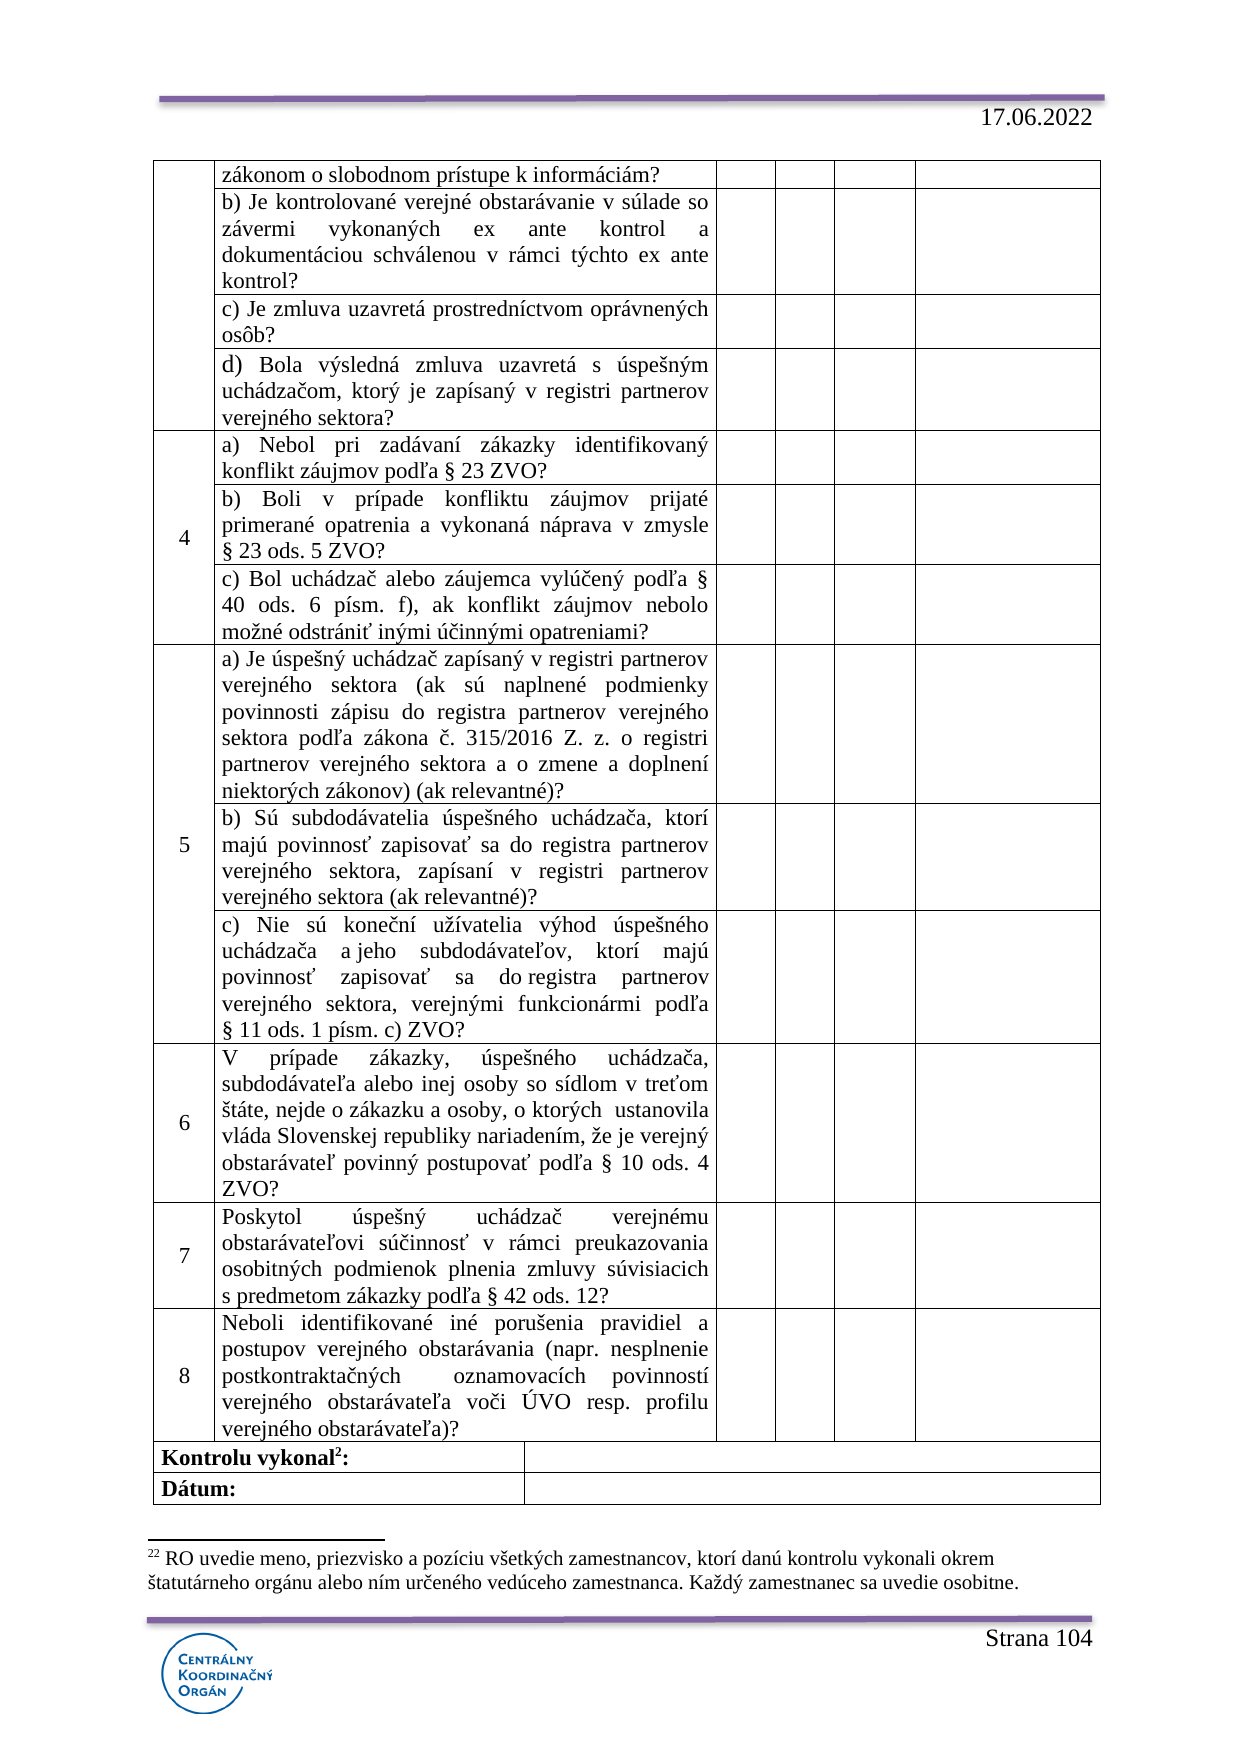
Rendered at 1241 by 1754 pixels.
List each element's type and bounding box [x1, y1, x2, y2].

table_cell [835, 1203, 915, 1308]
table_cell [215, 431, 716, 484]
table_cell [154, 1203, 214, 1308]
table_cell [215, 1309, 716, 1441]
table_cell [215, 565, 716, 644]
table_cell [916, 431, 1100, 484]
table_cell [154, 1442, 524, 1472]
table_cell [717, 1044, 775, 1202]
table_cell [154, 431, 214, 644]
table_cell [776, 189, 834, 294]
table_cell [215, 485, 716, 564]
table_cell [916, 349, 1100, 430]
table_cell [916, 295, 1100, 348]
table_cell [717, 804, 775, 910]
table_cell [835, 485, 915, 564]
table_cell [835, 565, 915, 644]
picture [159, 1631, 272, 1713]
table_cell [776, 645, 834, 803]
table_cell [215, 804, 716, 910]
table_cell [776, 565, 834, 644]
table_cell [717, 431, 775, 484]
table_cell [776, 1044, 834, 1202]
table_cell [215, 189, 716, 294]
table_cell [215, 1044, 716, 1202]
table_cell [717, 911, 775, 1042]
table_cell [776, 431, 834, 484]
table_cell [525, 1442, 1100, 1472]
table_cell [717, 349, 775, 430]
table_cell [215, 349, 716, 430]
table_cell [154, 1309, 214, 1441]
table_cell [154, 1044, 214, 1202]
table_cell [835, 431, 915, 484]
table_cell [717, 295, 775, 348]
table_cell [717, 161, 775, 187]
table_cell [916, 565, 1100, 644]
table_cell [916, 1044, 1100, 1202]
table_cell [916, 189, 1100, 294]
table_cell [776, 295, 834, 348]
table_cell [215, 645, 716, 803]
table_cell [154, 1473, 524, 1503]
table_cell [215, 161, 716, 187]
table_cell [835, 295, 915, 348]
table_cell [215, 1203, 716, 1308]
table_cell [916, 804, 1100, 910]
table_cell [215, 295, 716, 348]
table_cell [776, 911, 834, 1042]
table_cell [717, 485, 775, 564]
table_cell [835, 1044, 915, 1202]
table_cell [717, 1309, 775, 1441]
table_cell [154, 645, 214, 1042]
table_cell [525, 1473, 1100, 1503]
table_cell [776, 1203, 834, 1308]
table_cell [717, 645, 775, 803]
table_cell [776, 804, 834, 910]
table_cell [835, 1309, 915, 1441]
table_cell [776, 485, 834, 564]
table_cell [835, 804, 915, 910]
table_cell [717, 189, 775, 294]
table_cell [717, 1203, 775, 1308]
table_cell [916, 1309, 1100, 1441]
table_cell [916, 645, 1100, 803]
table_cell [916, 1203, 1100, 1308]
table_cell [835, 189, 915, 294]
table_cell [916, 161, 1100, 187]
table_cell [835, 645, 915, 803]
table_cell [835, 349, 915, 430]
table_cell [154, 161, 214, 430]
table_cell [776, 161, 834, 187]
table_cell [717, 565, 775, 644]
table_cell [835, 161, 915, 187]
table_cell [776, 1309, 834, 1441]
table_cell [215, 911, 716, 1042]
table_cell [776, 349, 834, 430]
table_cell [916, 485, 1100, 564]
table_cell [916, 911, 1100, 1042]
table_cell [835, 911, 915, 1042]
